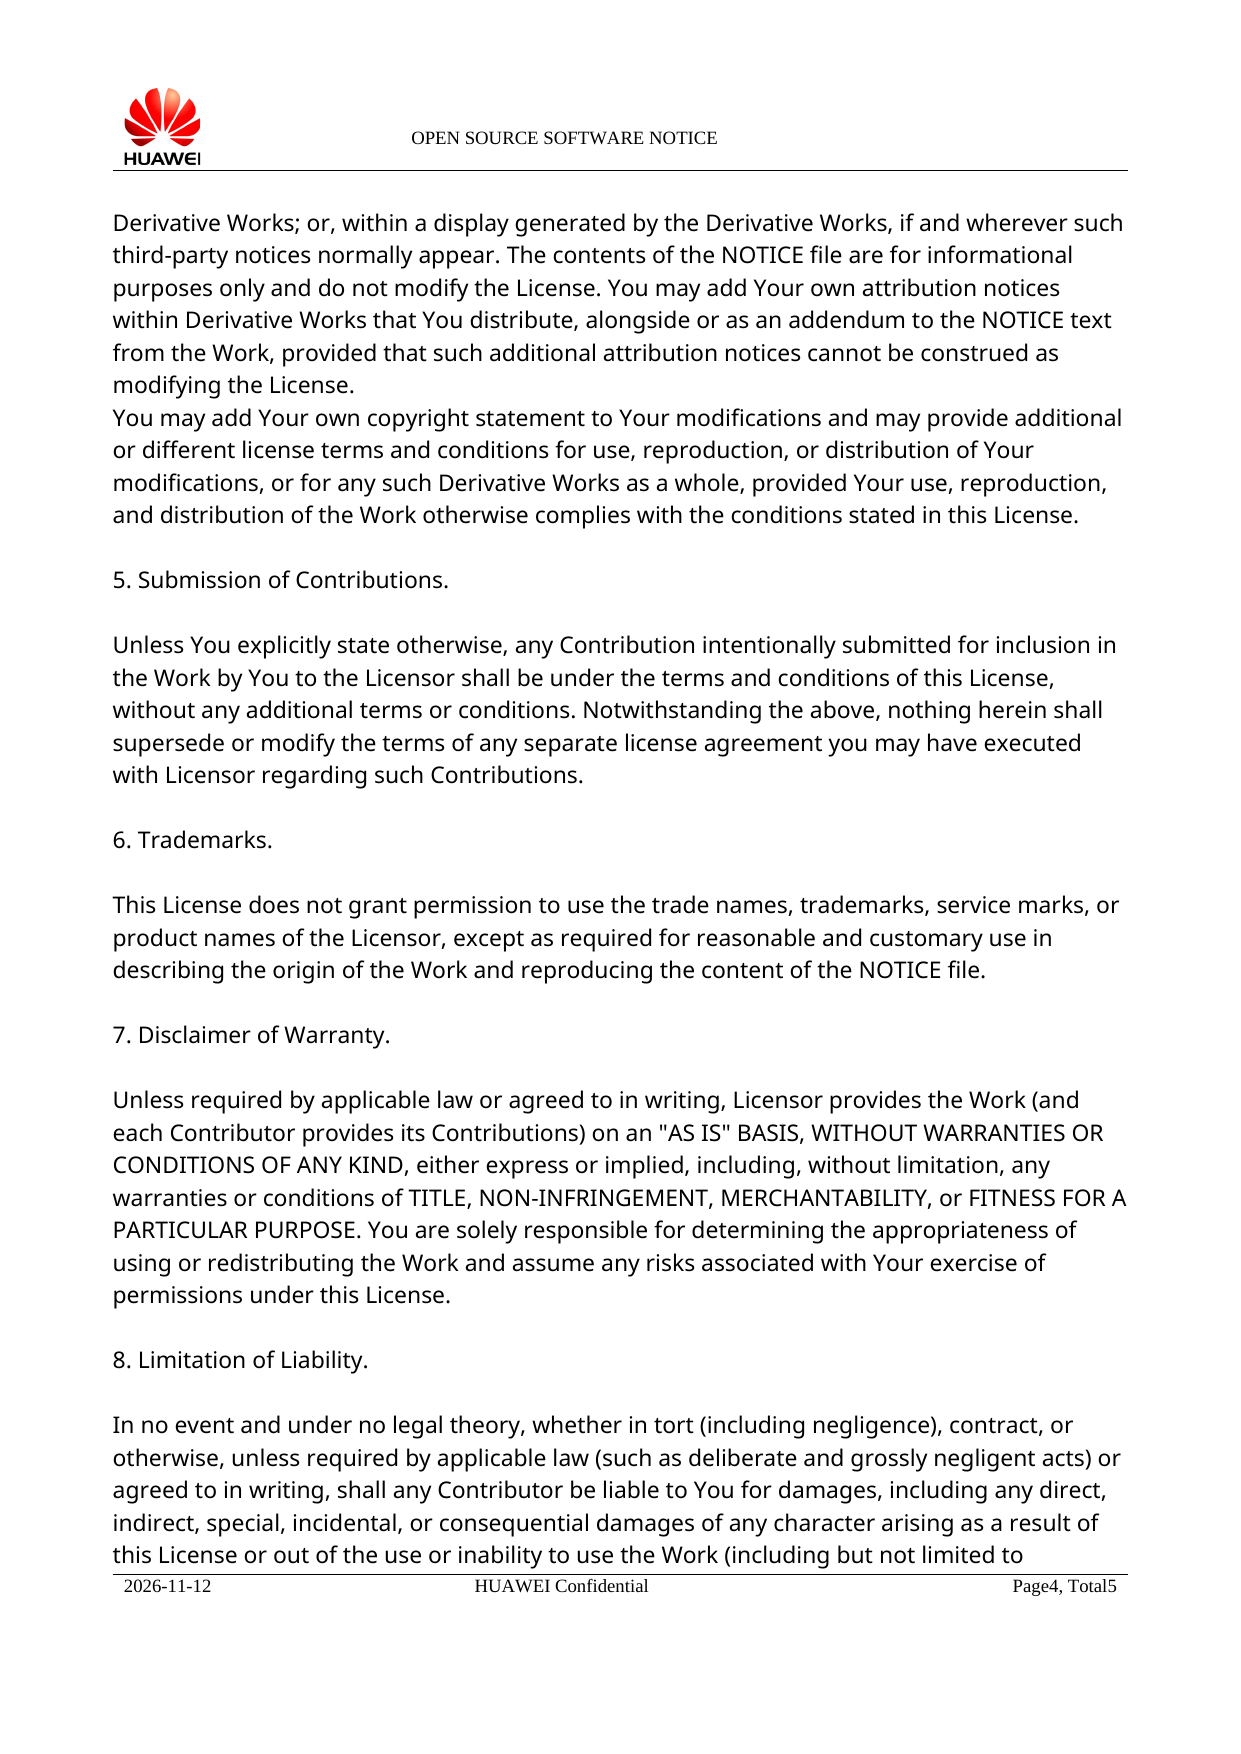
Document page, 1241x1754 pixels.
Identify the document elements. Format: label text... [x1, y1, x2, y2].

text 7. Disclaimer of Warranty. [112, 1019, 1128, 1051]
text Unless required by applicable law or agreed to in writing, Licensor provides the Work (and each Contributor provides its Contributions) on an "AS IS" BASIS, WITHOUT WARRANTIES OR CONDITIONS OF ANY KIND, either express or implied, including, without limitation, any warranties or conditions of TITLE, NON-INFRINGEMENT, MERCHANTABILITY, or FITNESS FOR A PARTICULAR PURPOSE. You are solely responsible for determining the appropriateness of using or redistributing the Work and assume any risks associated with Your exercise of permissions under this License. [112, 1084, 1128, 1311]
text Unless You explicitly state otherwise, any Contribution intentionally submitted for inclusion in the Work by You to the Licensor shall be under the terms and conditions of this License, without any additional terms or conditions. Notwithstanding the above, nothing herein shall supersede or modify the terms of any separate license agreement you may have executed with Licensor regarding such Contributions. [112, 629, 1128, 791]
picture [124, 88, 201, 165]
text You may add Your own copyright statement to Your modifications and may provide additional or different license terms and conditions for use, reproduction, or distribution of Your modifications, or for any such Derivative Works as a whole, provided Your use, reproduction, and distribution of the Work otherwise complies with the conditions stated in this License. [112, 401, 1128, 531]
text 8. Limitation of Liability. [112, 1344, 1128, 1376]
text 5. Submission of Contributions. [112, 564, 1128, 596]
text 6. Trademarks. [112, 824, 1128, 856]
text This License does not grant permission to use the trade names, trademarks, service marks, or product names of the Licensor, except as required for reasonable and customary use in describing the origin of the Work and reproducing the content of the NOTICE file. [112, 889, 1128, 986]
